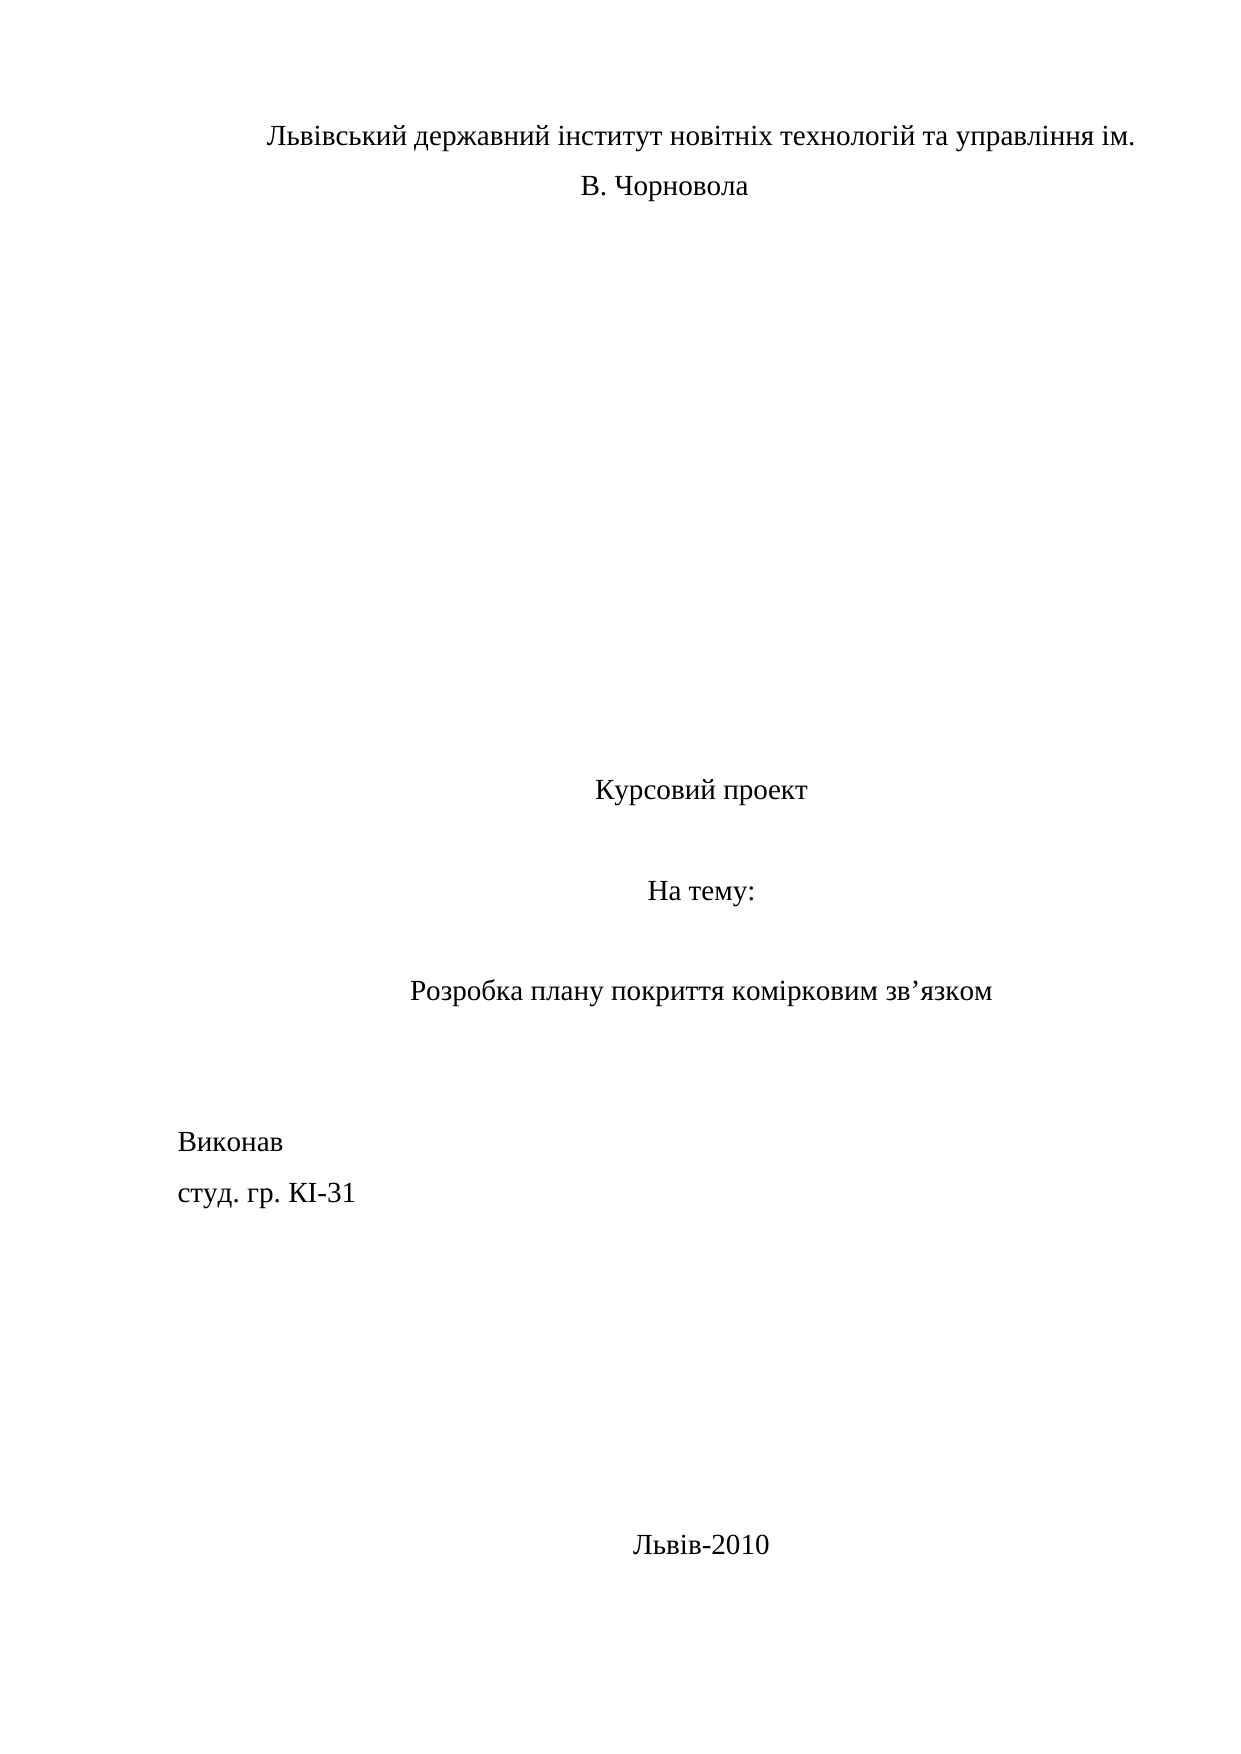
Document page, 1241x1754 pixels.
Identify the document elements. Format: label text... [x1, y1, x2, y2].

text Розробка плану покриття комірковим зв’язком [177, 973, 1152, 1007]
text Курсовий проект [177, 772, 1152, 806]
text студ. гр. КІ-31 [177, 1175, 1152, 1208]
text На тему: [177, 873, 1152, 906]
text Виконав [177, 1124, 1152, 1158]
text Львів-2010 [177, 1527, 1152, 1560]
text Львівський державний інститут новітніх технологій та управління ім. В. Чорновола [177, 118, 1152, 202]
